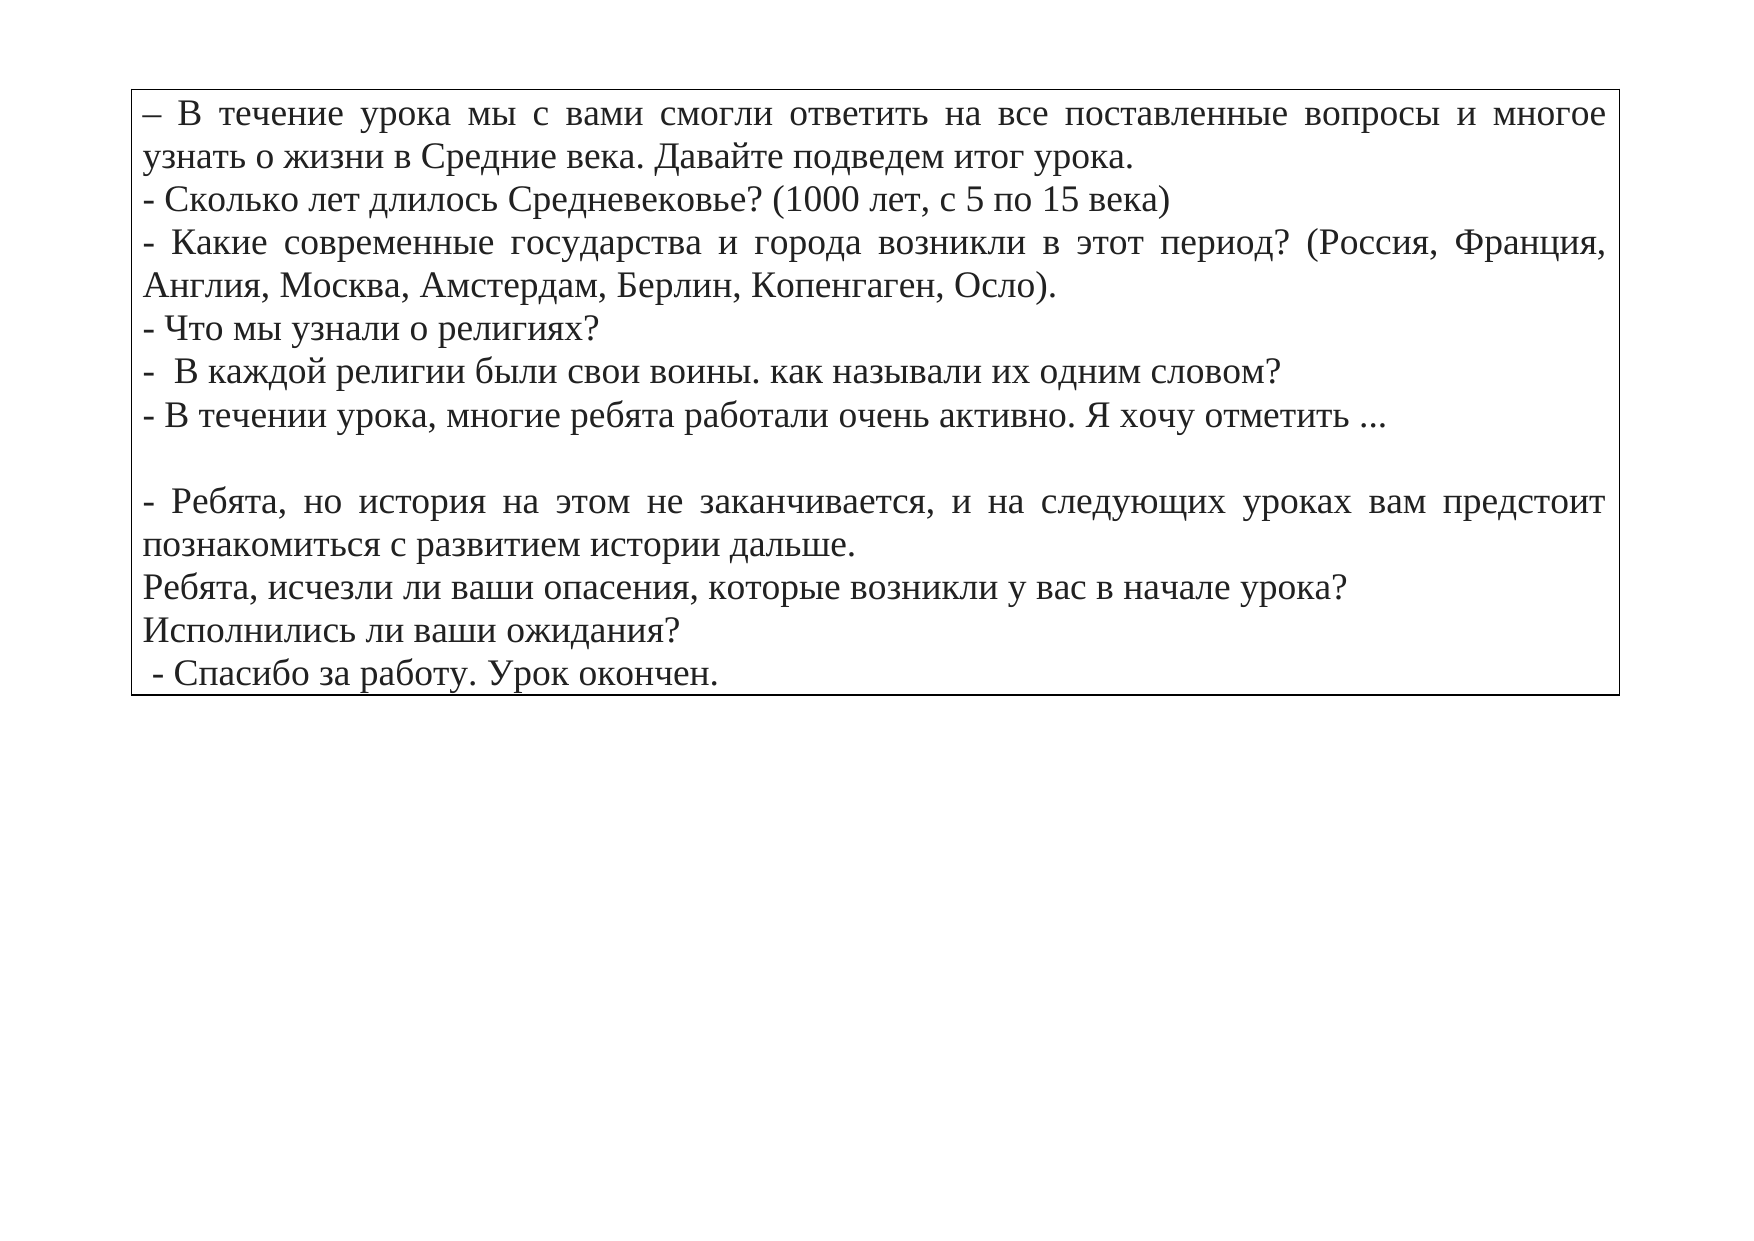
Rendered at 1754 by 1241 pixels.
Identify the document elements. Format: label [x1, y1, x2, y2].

table_cell [132, 90, 1619, 694]
